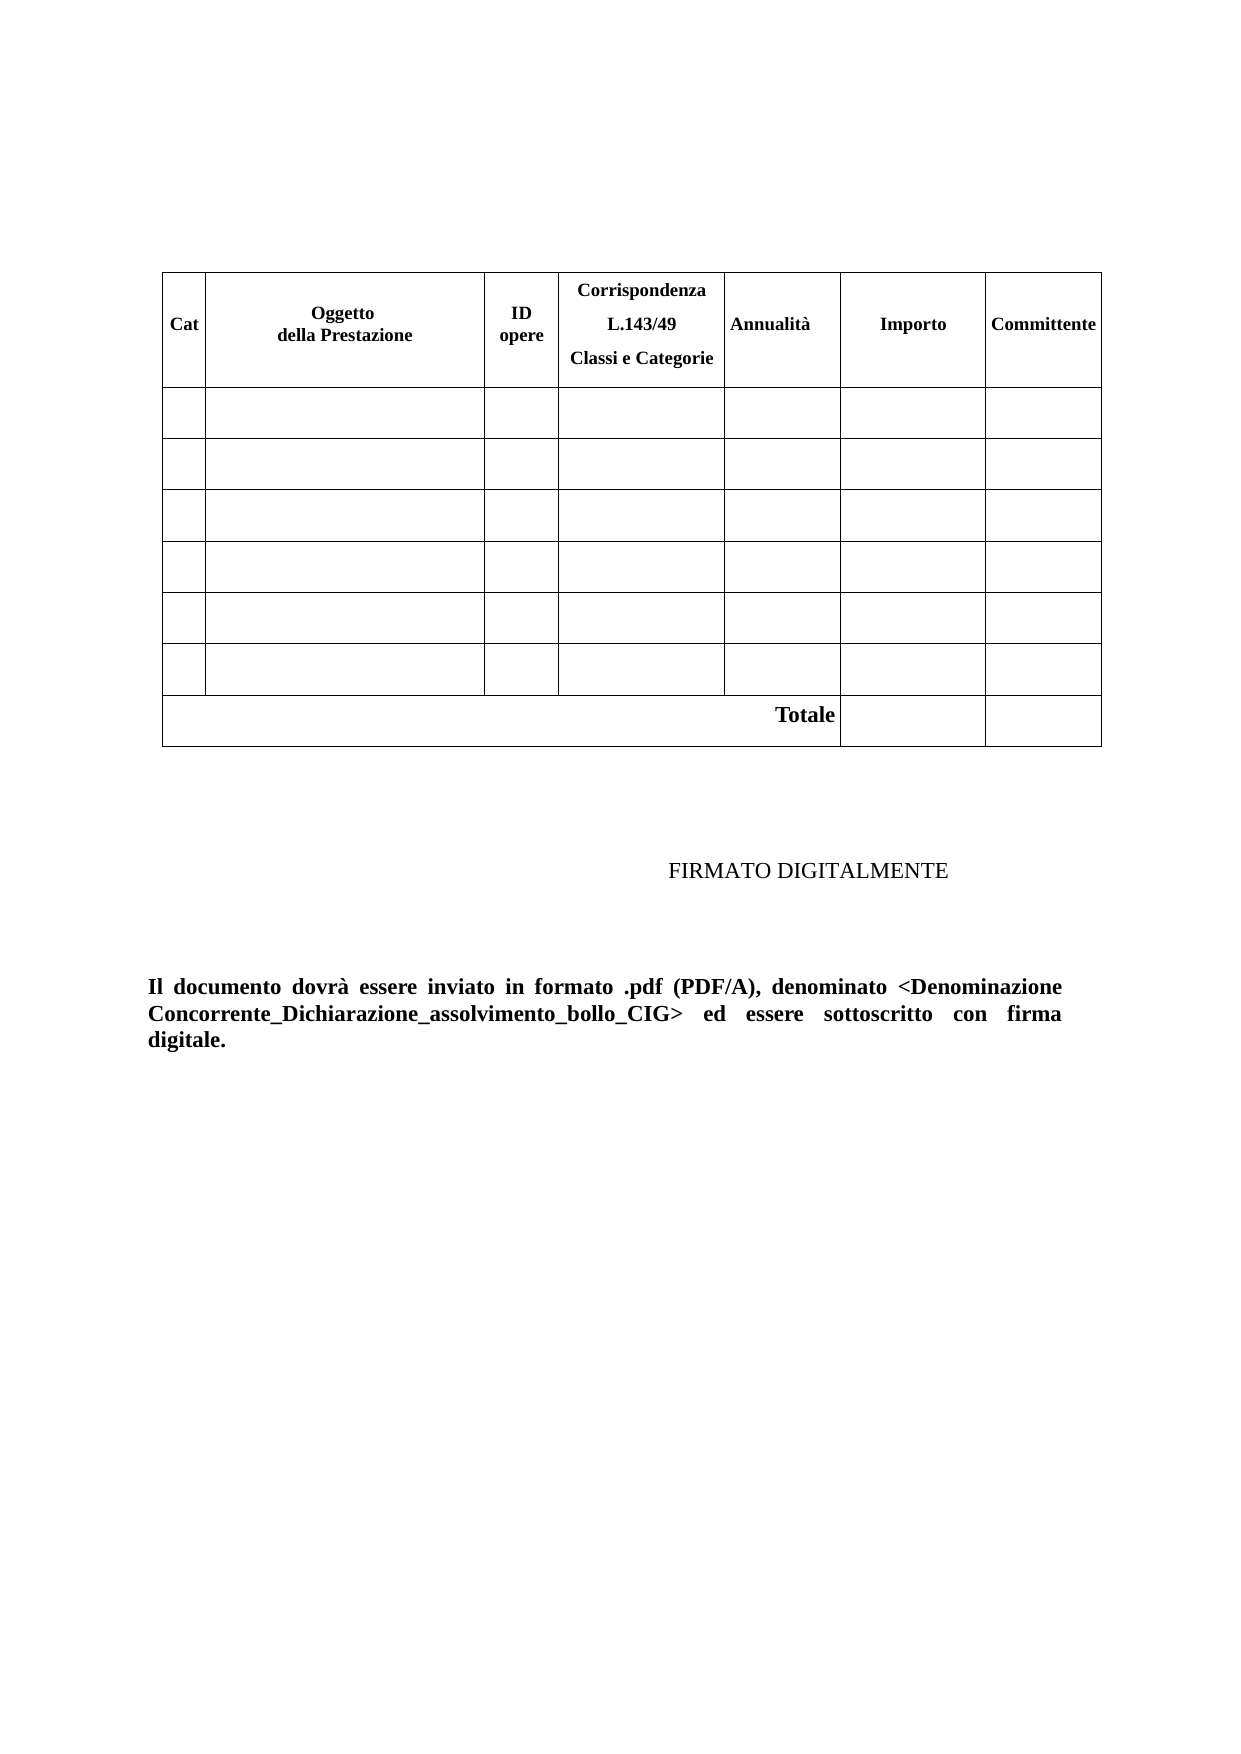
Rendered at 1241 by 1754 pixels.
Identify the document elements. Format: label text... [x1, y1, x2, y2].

table_cell [485, 490, 558, 541]
table_cell [841, 388, 985, 438]
text FIRMATO DIGITALMENTE [118, 857, 1063, 883]
table_header Oggetto della Prestazione [206, 273, 484, 387]
table_cell [986, 490, 1101, 541]
table_cell [559, 439, 724, 489]
table_cell [163, 644, 205, 695]
table_cell [163, 490, 205, 541]
table_cell [725, 490, 840, 541]
table_header ID opere [485, 273, 558, 387]
table_cell [559, 644, 724, 695]
table_cell [986, 696, 1101, 746]
table_cell [163, 388, 205, 438]
table_cell [485, 644, 558, 695]
table_cell [485, 593, 558, 643]
table_cell [841, 542, 985, 592]
table_cell [163, 439, 205, 489]
table_cell [725, 593, 840, 643]
table_cell [725, 388, 840, 438]
table_cell [559, 388, 724, 438]
table_header Annualità [725, 273, 840, 387]
table_cell [841, 644, 985, 695]
table_cell [559, 593, 724, 643]
table_cell [206, 490, 484, 541]
table_cell [986, 388, 1101, 438]
table_cell [206, 439, 484, 489]
table_cell [841, 696, 985, 746]
table_header Committente [986, 273, 1101, 387]
table_cell [206, 644, 484, 695]
table_cell [559, 490, 724, 541]
table_cell [986, 439, 1101, 489]
table_cell [163, 593, 205, 643]
table_cell [206, 593, 484, 643]
table_cell [841, 490, 985, 541]
table_cell [485, 388, 558, 438]
table_cell [206, 388, 484, 438]
table_cell [725, 644, 840, 695]
table_cell [986, 542, 1101, 592]
table_cell [559, 542, 724, 592]
table_cell [485, 542, 558, 592]
table_cell [841, 439, 985, 489]
table_cell [163, 542, 205, 592]
table_header Importo [841, 273, 985, 387]
table_header Cat [163, 273, 205, 387]
table_cell [986, 644, 1101, 695]
table_cell [986, 593, 1101, 643]
table_cell Totale [163, 696, 840, 746]
table_cell [485, 439, 558, 489]
table_cell [725, 542, 840, 592]
table_cell [841, 593, 985, 643]
table_header Corrispondenza L.143/49 Classi e Categorie [559, 273, 724, 387]
text Il documento dovrà essere inviato in formato .pdf (PDF/A), denominato <Denominazione Concorrente_Dichiarazione_assolvimento_bollo_CIG> ed essere sottoscritto con firma digitale. [148, 973, 1063, 1052]
table_cell [206, 542, 484, 592]
table_cell [725, 439, 840, 489]
